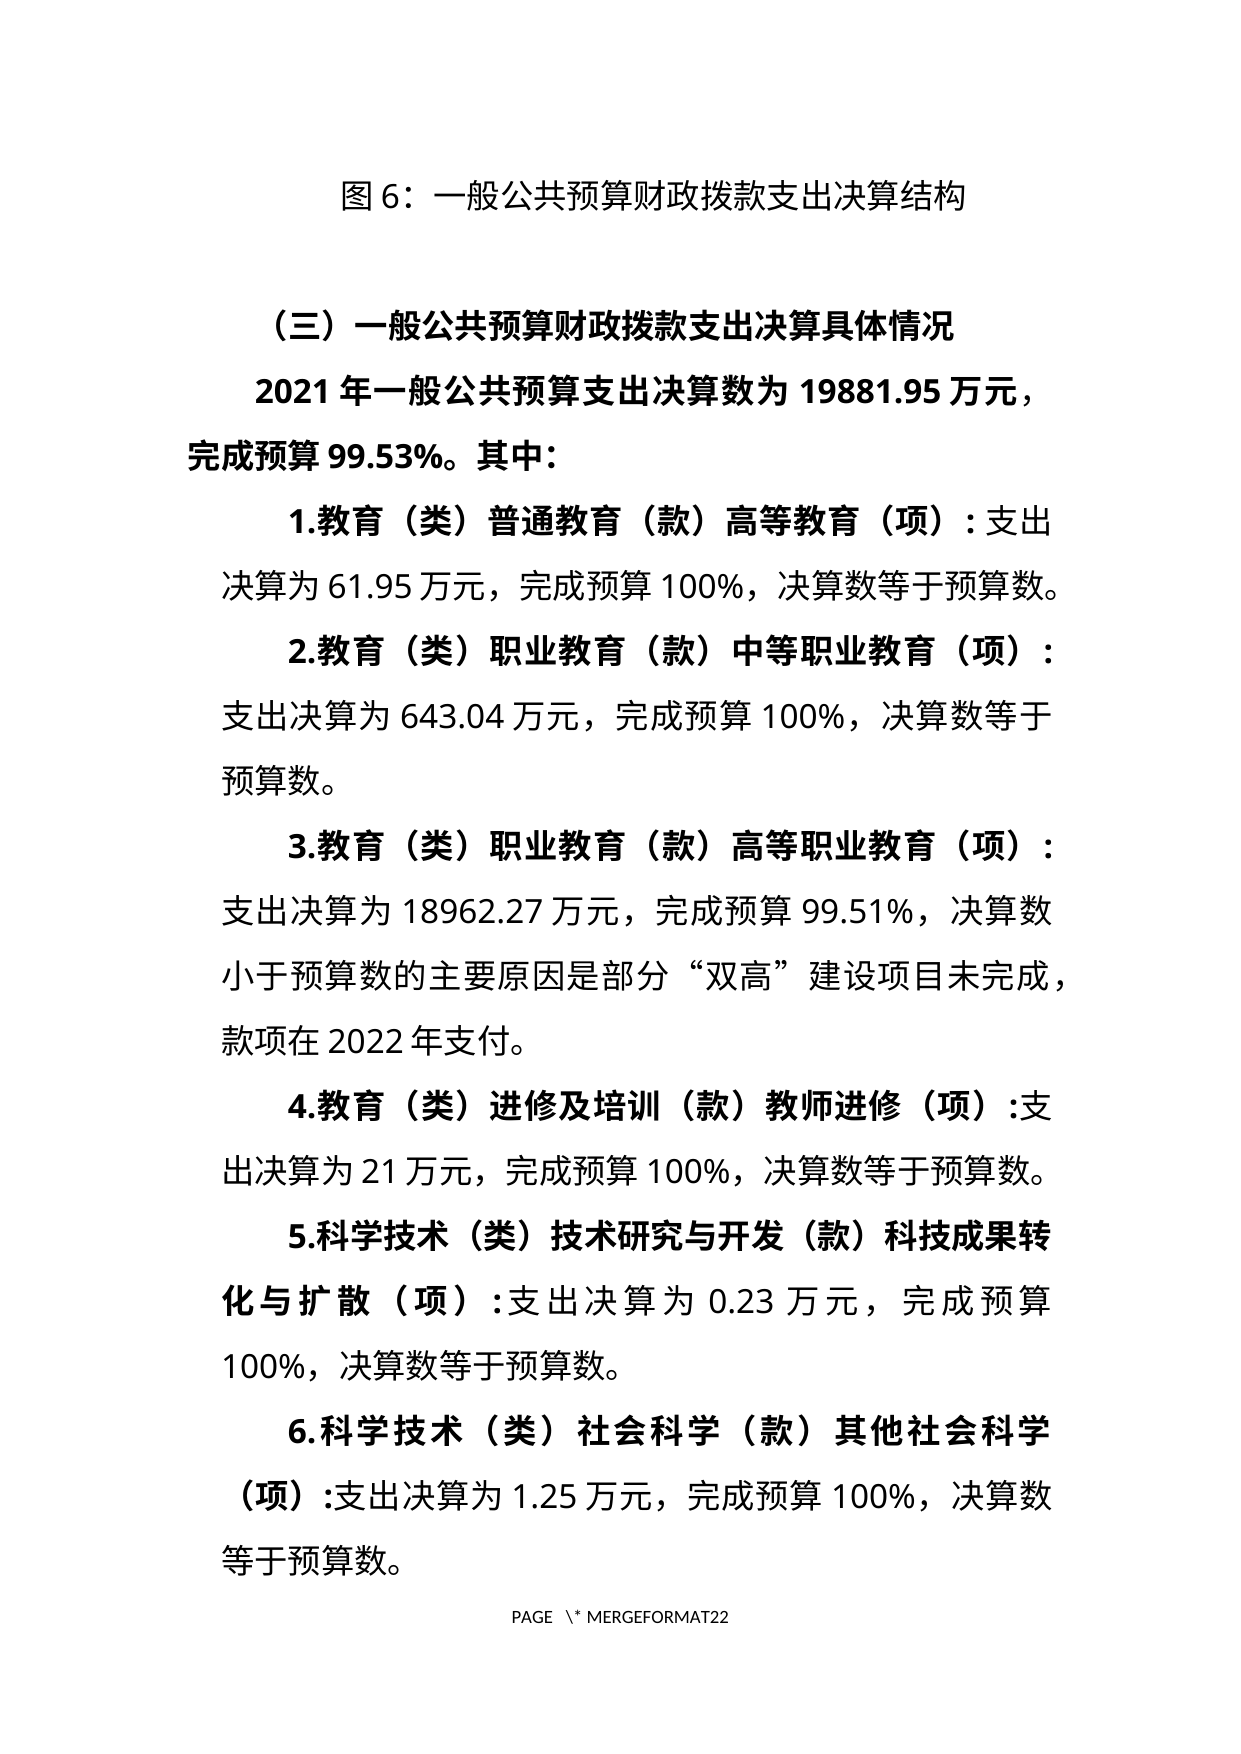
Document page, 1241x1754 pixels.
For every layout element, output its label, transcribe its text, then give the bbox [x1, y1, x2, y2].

text 2.教育（类）职业教育（款）中等职业教育（项）: 支出决算为643.04万元，完成预算100%，决算数等于预算数。 [221, 617, 1053, 812]
text 图6：一般公共预算财政拨款支出决算结构 [187, 162, 1053, 227]
text 5.科学技术（类）技术研究与开发（款）科技成果转化与扩散（项）:支出决算为0.23万元，完成预算100%，决算数等于预算数。 [221, 1202, 1053, 1397]
text 3.教育（类）职业教育（款）高等职业教育（项）: 支出决算为18962.27万元，完成预算99.51%，决算数小于预算数的主要原因是部分“双高”建设项目未完成，款项在2022年支付。 [221, 812, 1053, 1072]
text （三）一般公共预算财政拨款支出决算具体情况 [187, 292, 1053, 357]
text 6.科学技术（类）社会科学（款）其他社会科学（项）:支出决算为1.25万元，完成预算100%，决算数等于预算数。 [221, 1397, 1053, 1592]
text 2021年一般公共预算支出决算数为19881.95万元，完成预算99.53%。其中： [187, 357, 1053, 487]
text 1.教育（类）普通教育（款）高等教育（项）: 支出决算为61.95万元，完成预算100%，决算数等于预算数。 [221, 487, 1053, 617]
text 4.教育（类）进修及培训（款）教师进修（项）:支出决算为21万元，完成预算100%，决算数等于预算数。 [221, 1072, 1053, 1202]
